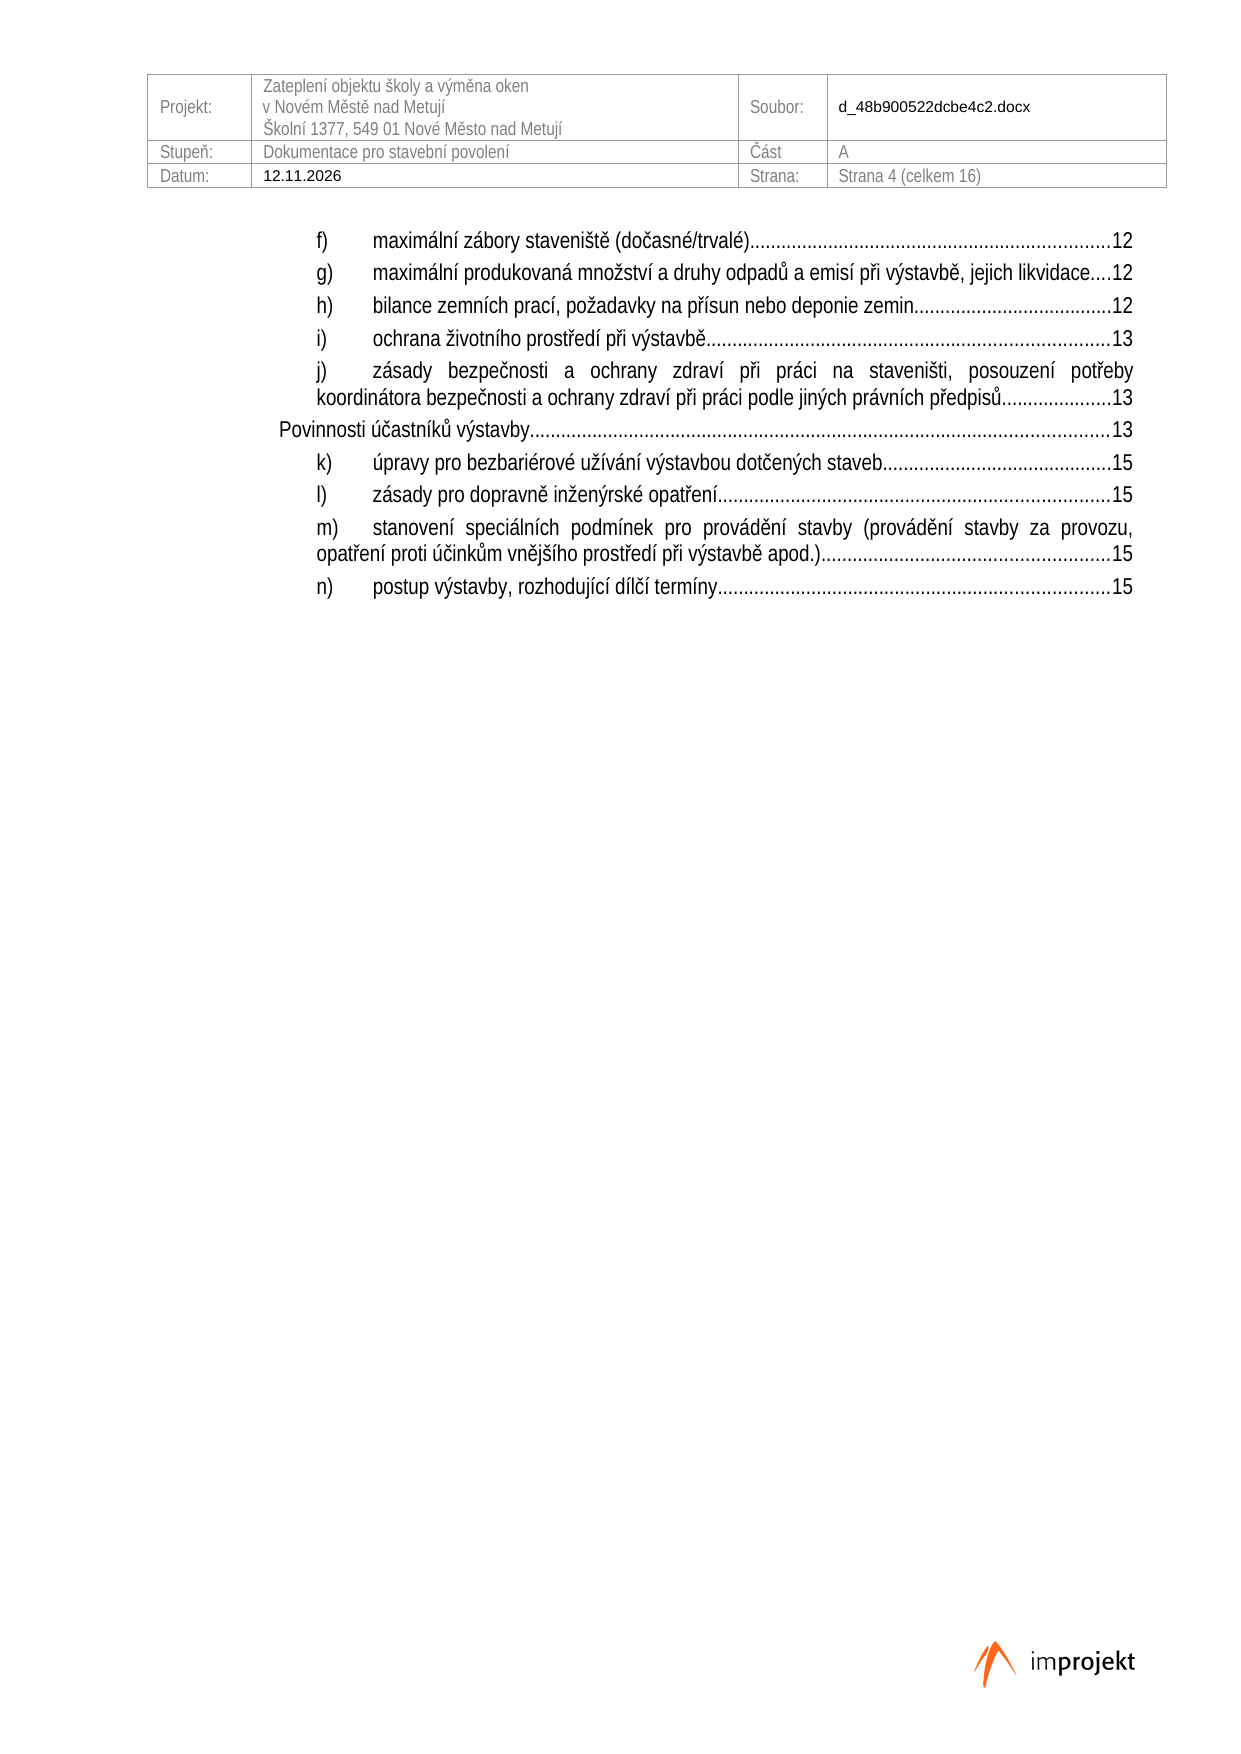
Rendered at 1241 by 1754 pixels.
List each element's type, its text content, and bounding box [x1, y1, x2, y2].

text f) maximální zábory staveniště (dočasné/trvalé) 12 [316, 227, 1134, 253]
text j) zásady bezpečnosti a ochrany zdraví při práci na staveništi, posouzení potřeby koordinátora bezpečnosti a ochrany zdraví při práci podle jiných právních předpisů 13 [316, 357, 1134, 410]
picture [972, 1639, 1137, 1689]
text g) maximální produkovaná množství a druhy odpadů a emisí při výstavbě, jejich likvidace 12 [316, 259, 1134, 286]
text m) stanovení speciálních podmínek pro provádění stavby (provádění stavby za provozu, opatření proti účinkům vnějšího prostředí při výstavbě apod.) 15 [316, 514, 1134, 567]
text n) postup výstavby, rozhodující dílčí termíny 15 [316, 573, 1134, 599]
text k) úpravy pro bezbariérové užívání výstavbou dotčených staveb 15 [316, 449, 1134, 475]
text l) zásady pro dopravně inženýrské opatření 15 [316, 481, 1134, 508]
text Povinnosti účastníků výstavby 13 [279, 416, 1134, 442]
text i) ochrana životního prostředí při výstavbě 13 [316, 324, 1134, 351]
text h) bilance zemních prací, požadavky na přísun nebo deponie zemin 12 [316, 292, 1134, 318]
